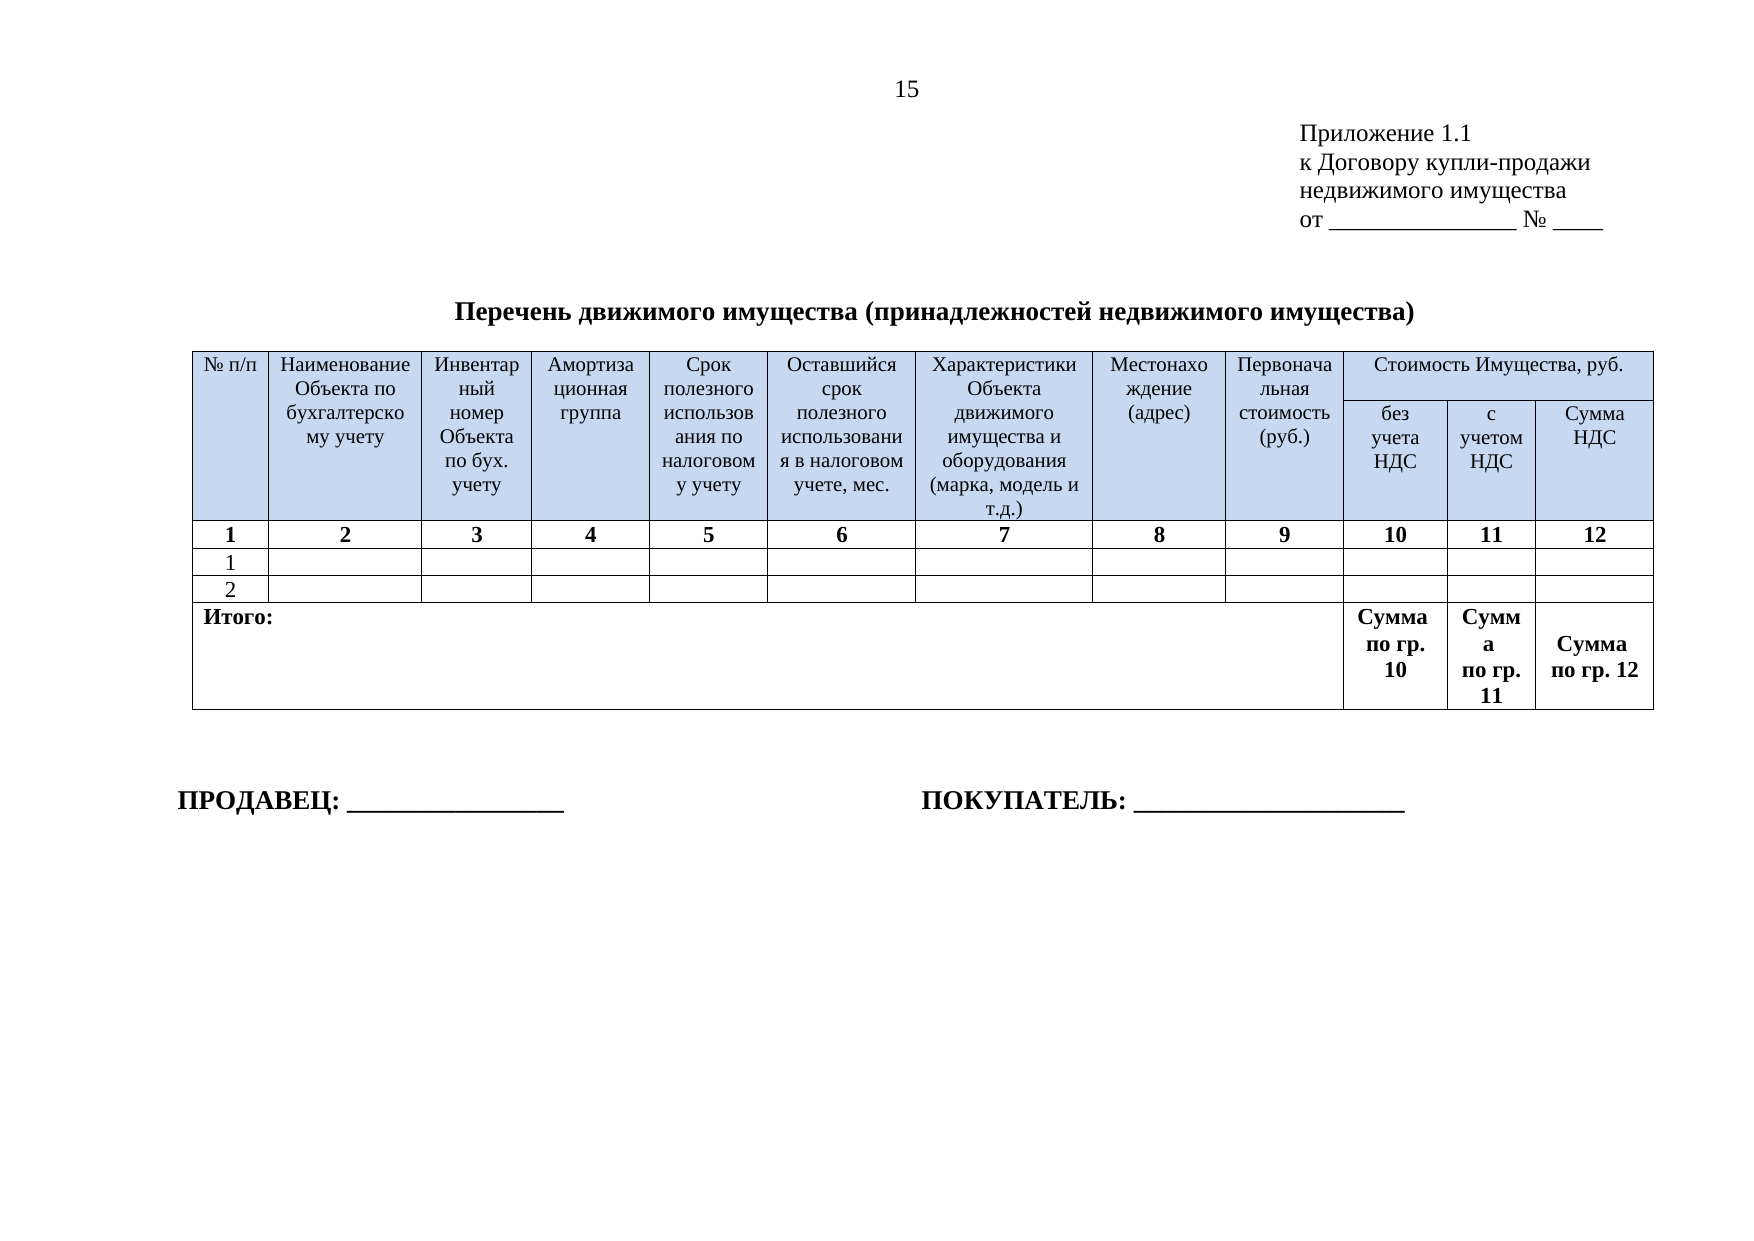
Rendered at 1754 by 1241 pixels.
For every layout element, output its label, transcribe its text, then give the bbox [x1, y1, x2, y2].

table_cell [422, 576, 531, 602]
table_cell без учета НДС [1344, 401, 1447, 520]
text к Договору купли-продажи недвижимого имущества [1299, 147, 1636, 204]
table_cell 4 [532, 521, 649, 547]
table_header Характеристики Объекта движимого имущества и оборудования (марка, модель и т.д.) [916, 352, 1092, 520]
table_cell Сумма по гр. 12 [1536, 603, 1653, 709]
table_cell [269, 576, 421, 602]
table_cell [916, 576, 1092, 602]
table_cell [650, 576, 767, 602]
table_header Местонахождение (адрес) [1093, 352, 1225, 520]
table_cell [1093, 549, 1225, 575]
table_cell [1344, 576, 1447, 602]
table_cell [1536, 576, 1653, 602]
text ПРОДАВЕЦ: ________________ ПОКУПАТЕЛЬ: ____________________ [177, 784, 1636, 815]
table_cell [1344, 549, 1447, 575]
table_cell [269, 549, 421, 575]
table_cell Сумма по гр. 10 [1344, 603, 1447, 709]
table_header Инвентарный номер Объекта по бух. учету [422, 352, 531, 520]
table_cell 3 [422, 521, 531, 547]
table_cell [1448, 549, 1535, 575]
table_header Срок полезного использования по налоговому учету [650, 352, 767, 520]
table_cell 10 [1344, 521, 1447, 547]
table_header Стоимость Имущества, руб. [1344, 352, 1653, 400]
table_cell 7 [916, 521, 1092, 547]
table_cell [532, 549, 649, 575]
table_cell [1448, 576, 1535, 602]
table_cell [1536, 549, 1653, 575]
table_cell Сумма НДС [1536, 401, 1653, 520]
table_cell Итого: [193, 603, 1343, 709]
table_cell [1226, 549, 1343, 575]
table_cell 9 [1226, 521, 1343, 547]
table_cell [532, 576, 649, 602]
table_cell 11 [1448, 521, 1535, 547]
text Приложение 1.1 [1299, 118, 1636, 147]
table_cell 5 [650, 521, 767, 547]
table_header Оставшийся срок полезного использования в налоговом учете, мес. [768, 352, 915, 520]
table_cell с учетом НДС [1448, 401, 1535, 520]
table_cell Сумма по гр. 11 [1448, 603, 1535, 709]
table_cell [422, 549, 531, 575]
table_header Первоначальная стоимость (руб.) [1226, 352, 1343, 520]
text Перечень движимого имущества (принадлежностей недвижимого имущества) [177, 295, 1636, 327]
table_cell [916, 549, 1092, 575]
table_cell 1 [193, 549, 268, 575]
table_cell [1226, 576, 1343, 602]
table_cell 1 [193, 521, 268, 547]
table_header Наименование Объекта по бухгалтерскому учету [269, 352, 421, 520]
table_header Амортизационная группа [532, 352, 649, 520]
table_cell [650, 549, 767, 575]
table_cell 12 [1536, 521, 1653, 547]
table_cell 6 [768, 521, 915, 547]
table_cell 8 [1093, 521, 1225, 547]
table_cell 2 [193, 576, 268, 602]
table_cell 2 [269, 521, 421, 547]
table_header № п/п [193, 352, 268, 520]
table_cell [1093, 576, 1225, 602]
text от _______________ № ____ [1299, 204, 1636, 233]
table_cell [768, 576, 915, 602]
table_cell [768, 549, 915, 575]
